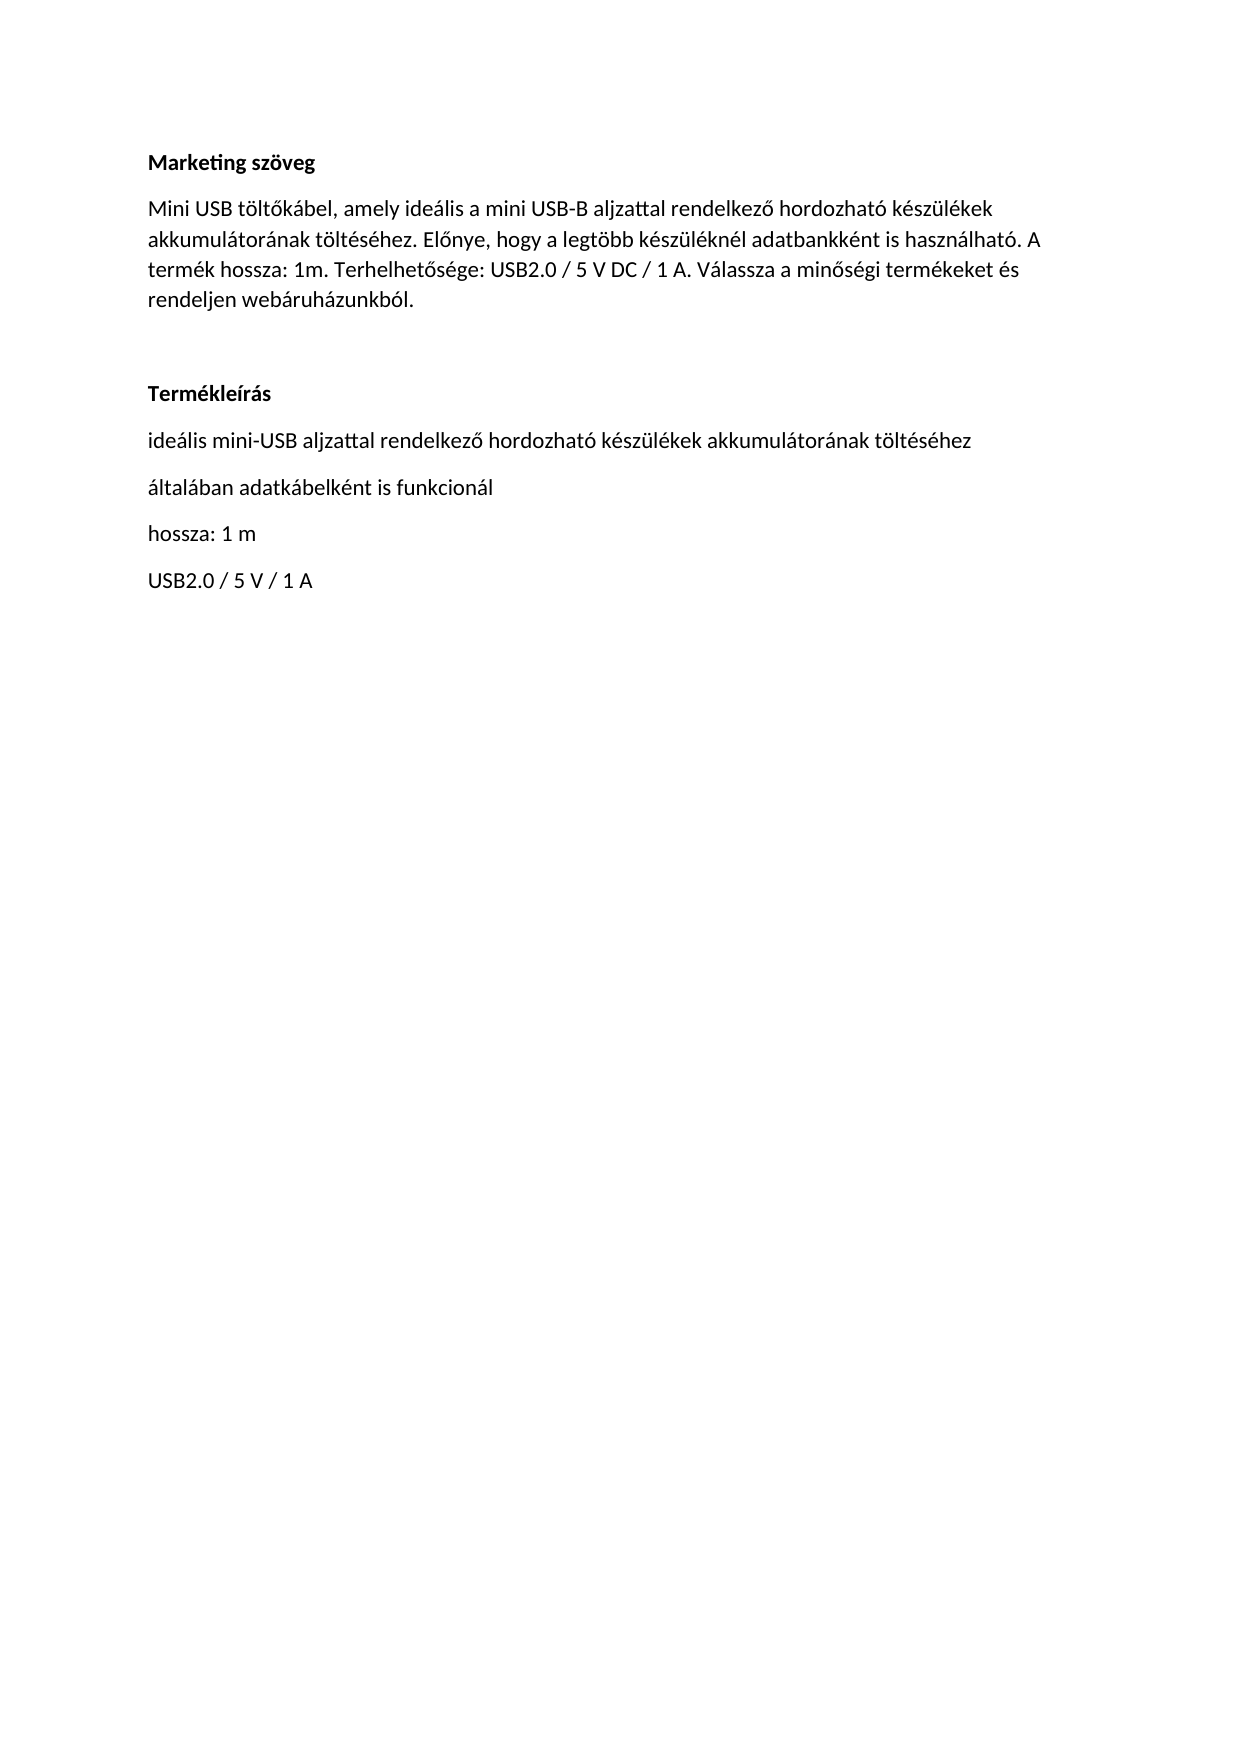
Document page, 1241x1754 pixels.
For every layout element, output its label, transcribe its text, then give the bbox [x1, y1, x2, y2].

text Marketing szöveg [148, 148, 1093, 176]
text Termékleírás [148, 379, 1093, 407]
text Mini USB töltőkábel, amely ideális a mini USB-B aljzattal rendelkező hordozható készülékek akkumulátorának töltéséhez. Előnye, hogy a legtöbb készüléknél adatbankként is használható. A termék hossza: 1m. Terhelhetősége: USB2.0 / 5 V DC / 1 A. Válassza a minőségi termékeket és rendeljen webáruházunkból. [148, 194, 1093, 313]
text általában adatkábelként is funkcionál [148, 473, 1093, 501]
text ideális mini-USB aljzattal rendelkező hordozható készülékek akkumulátorának töltéséhez [148, 426, 1093, 454]
text USB2.0 / 5 V / 1 A [148, 566, 1093, 594]
text hossza: 1 m [148, 519, 1093, 547]
